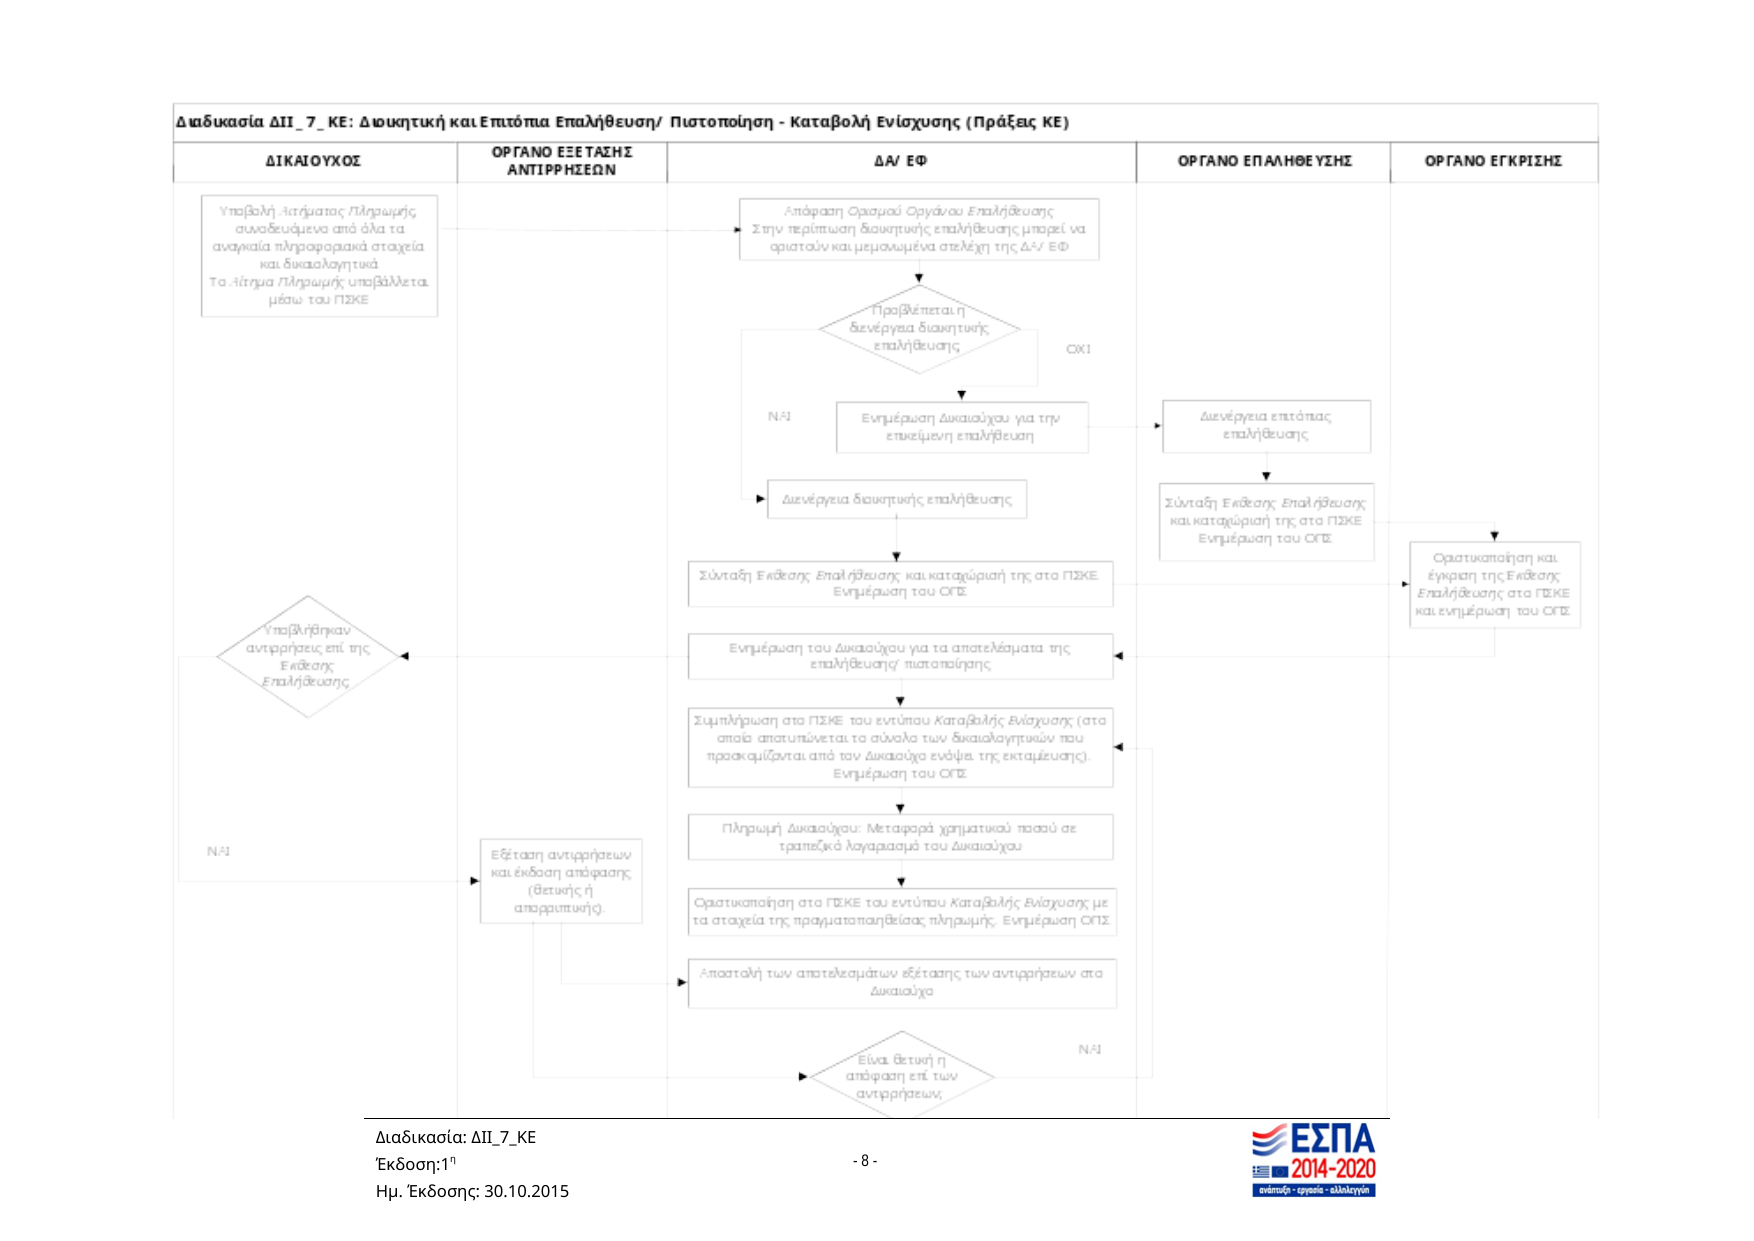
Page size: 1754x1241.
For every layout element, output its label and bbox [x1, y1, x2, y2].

picture [1249, 1121, 1379, 1199]
